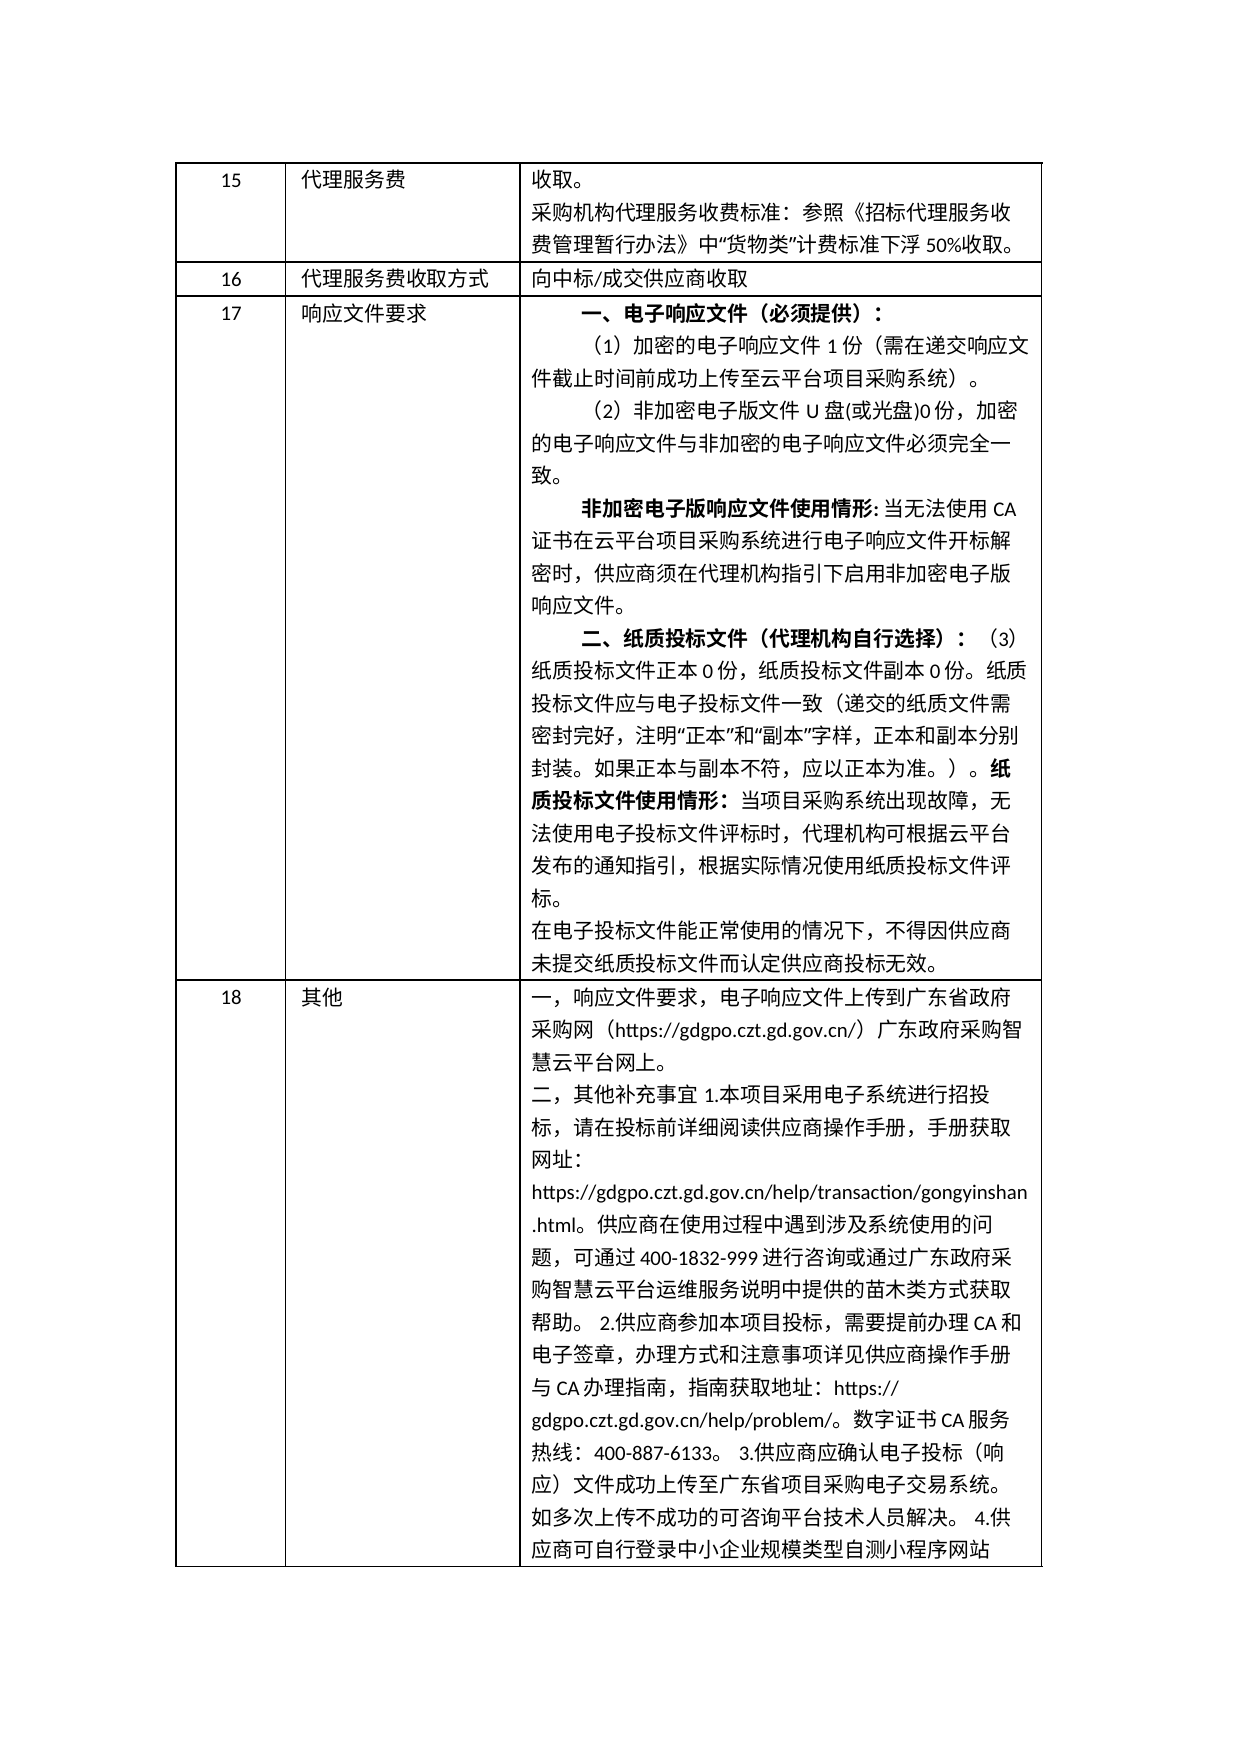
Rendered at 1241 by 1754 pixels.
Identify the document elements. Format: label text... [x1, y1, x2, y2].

table_cell 17 [177, 297, 285, 979]
table_cell 15 [177, 164, 285, 261]
table_cell 响应文件要求 [286, 297, 519, 979]
table_cell 向中标/成交供应商收取 [521, 263, 1041, 295]
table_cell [521, 981, 1041, 1566]
table_cell 收取。 采购机构代理服务收费标准：参照《招标代理服务收费管理暂行办法》中“货物类”计费标准下浮50%收取。 [521, 164, 1041, 261]
table_cell 一、电子响应文件（必须提供）： （1）加密的电子响应文件 1 份（需在递交响应文件截止时间前成功上传至云平台项目采购系统）。 （2）非加密电子版文件 U 盘(或光盘)0份，加密的电子响应文件与非加密的电子响应文件必须完全一致。 非加密电子版响应文件使用情形: 当无法使用 CA 证书在云平台项目采购系统进行电子响应文件开标解密时，供应商须在代理机构指引下启用非加密电子版响应文件。 二、纸质投标文件（代理机构自行选择）：（3）纸质投标文件正本0份，纸质投标文件副本0份。纸质投标文件应与电子投标文件一致（递交的纸质文件需密封完好，注明“正本”和“副本”字样，正本和副本分别封装。如果正本与副本不符，应以正本为准。）。纸质投标文件使用情形：当项目采购系统出现故障，无法使用电子投标文件评标时，代理机构可根据云平台发布的通知指引，根据实际情况使用纸质投标文件评标。 在电子投标文件能正常使用的情况下，不得因供应商未提交纸质投标文件而认定供应商投标无效。 [521, 297, 1041, 979]
table_cell 16 [177, 263, 285, 295]
table_cell 18 [177, 981, 285, 1566]
table_cell 代理服务费收取方式 [286, 263, 519, 295]
table_cell 其他 [286, 981, 519, 1566]
table_cell 代理服务费 [286, 164, 519, 261]
